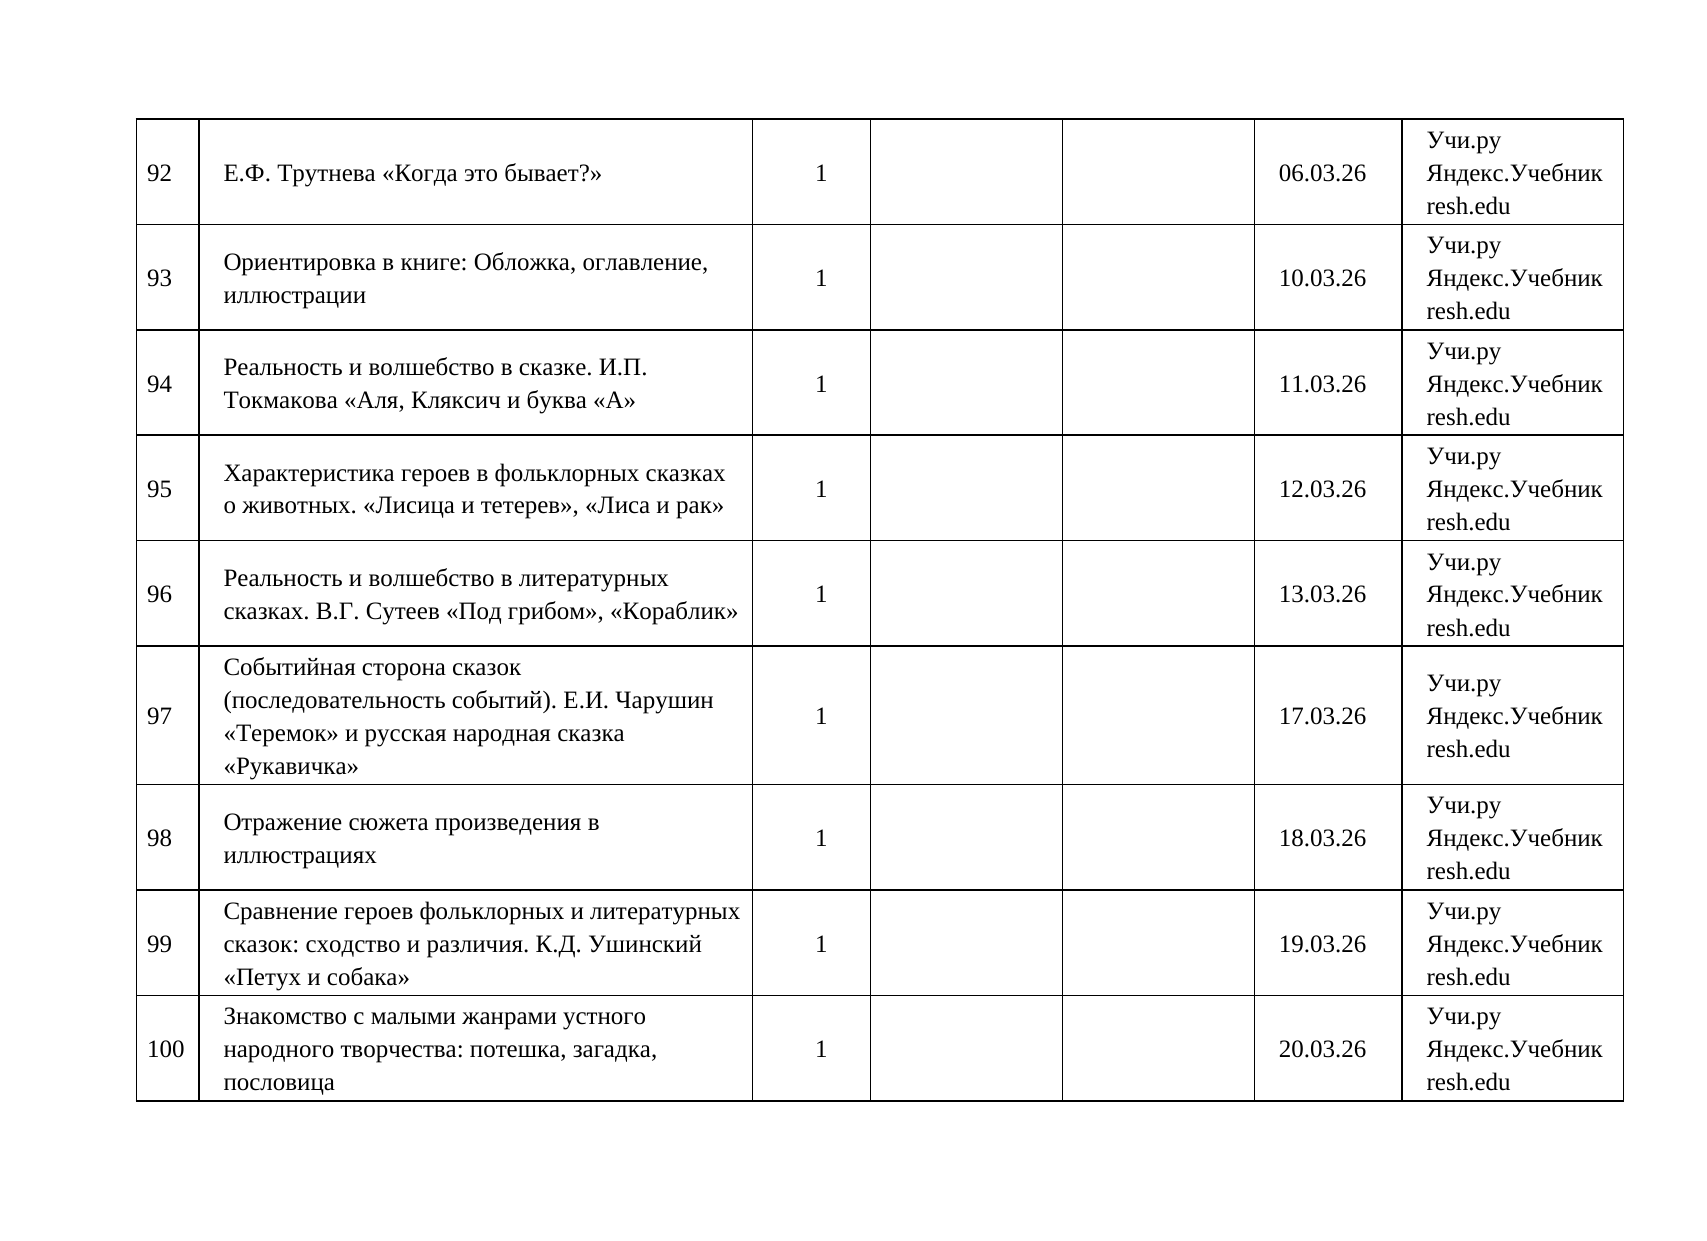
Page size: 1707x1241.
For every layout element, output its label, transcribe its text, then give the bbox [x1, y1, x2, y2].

table_cell 1 [753, 996, 870, 1100]
table_cell Сравнение героев фольклорных и литературных сказок: сходство и различия. К.Д. Ушинский «Петух и собака» [200, 891, 752, 994]
table_cell [1063, 225, 1254, 329]
table_cell 12.03.26 [1255, 436, 1401, 540]
table_cell Учи.ру Яндекс.Учебник resh.edu [1403, 225, 1623, 329]
table_cell 18.03.26 [1255, 785, 1401, 889]
table_cell 17.03.26 [1255, 647, 1401, 784]
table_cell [1403, 120, 1623, 223]
table_cell [871, 436, 1062, 540]
table_cell 19.03.26 [1255, 891, 1401, 994]
table_cell 94 [137, 331, 198, 434]
table_cell Учи.ру Яндекс.Учебник resh.edu [1403, 436, 1623, 540]
table_cell 1 [753, 436, 870, 540]
table_cell [1063, 120, 1254, 223]
table_cell 95 [137, 436, 198, 540]
table_cell 92 [137, 120, 198, 223]
table_cell Учи.ру Яндекс.Учебник resh.edu [1403, 647, 1623, 784]
table_cell 93 [137, 225, 198, 329]
table_cell [1063, 891, 1254, 994]
table_cell [871, 225, 1062, 329]
table_cell [871, 647, 1062, 784]
table_cell [1063, 541, 1254, 645]
table_cell Событийная сторона сказок (последовательность событий). Е.И. Чарушин «Теремок» и русская народная сказка «Рукавичка» [200, 647, 752, 784]
table_cell 100 [137, 996, 198, 1100]
table_cell 1 [753, 647, 870, 784]
table_cell Реальность и волшебство в литературных сказках. В.Г. Сутеев «Под грибом», «Кораблик» [200, 541, 752, 645]
table_cell 99 [137, 891, 198, 994]
table_cell Отражение сюжета произведения в иллюстрациях [200, 785, 752, 889]
table_cell [871, 891, 1062, 994]
table_cell 1 [753, 120, 870, 223]
table_cell [1063, 436, 1254, 540]
table_cell [871, 785, 1062, 889]
table_cell 1 [753, 785, 870, 889]
table_cell Ориентировка в книге: Обложка, оглавление, иллюстрации [200, 225, 752, 329]
table_cell 98 [137, 785, 198, 889]
table_cell 1 [753, 331, 870, 434]
table_cell Учи.ру Яндекс.Учебник resh.edu [1403, 891, 1623, 994]
table_cell [871, 120, 1062, 223]
table_cell 96 [137, 541, 198, 645]
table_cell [1403, 996, 1623, 1100]
table_cell Реальность и волшебство в сказке. И.П. Токмакова «Аля, Кляксич и буква «А» [200, 331, 752, 434]
table_cell [871, 996, 1062, 1100]
table_cell [871, 541, 1062, 645]
table_cell 1 [753, 541, 870, 645]
table_cell Учи.ру Яндекс.Учебник resh.edu [1403, 541, 1623, 645]
table_cell [1063, 996, 1254, 1100]
table_cell 06.03.26 [1255, 120, 1401, 223]
table_cell Учи.ру Яндекс.Учебник resh.edu [1403, 331, 1623, 434]
table_cell Знакомство с малыми жанрами устного народного творчества: потешка, загадка, пословица [200, 996, 752, 1100]
table_cell 1 [753, 891, 870, 994]
table_cell 97 [137, 647, 198, 784]
table_cell 1 [753, 225, 870, 329]
table_cell Е.Ф. Трутнева «Когда это бывает?» [200, 120, 752, 223]
table_cell 11.03.26 [1255, 331, 1401, 434]
table_cell [1063, 331, 1254, 434]
table_cell 20.03.26 [1255, 996, 1401, 1100]
table_cell Характеристика героев в фольклорных сказках о животных. «Лисица и тетерев», «Лиса и рак» [200, 436, 752, 540]
table_cell 10.03.26 [1255, 225, 1401, 329]
table_cell [1063, 785, 1254, 889]
table_cell [871, 331, 1062, 434]
table_cell [1063, 647, 1254, 784]
table_cell 13.03.26 [1255, 541, 1401, 645]
table_cell Учи.ру Яндекс.Учебник resh.edu [1403, 785, 1623, 889]
